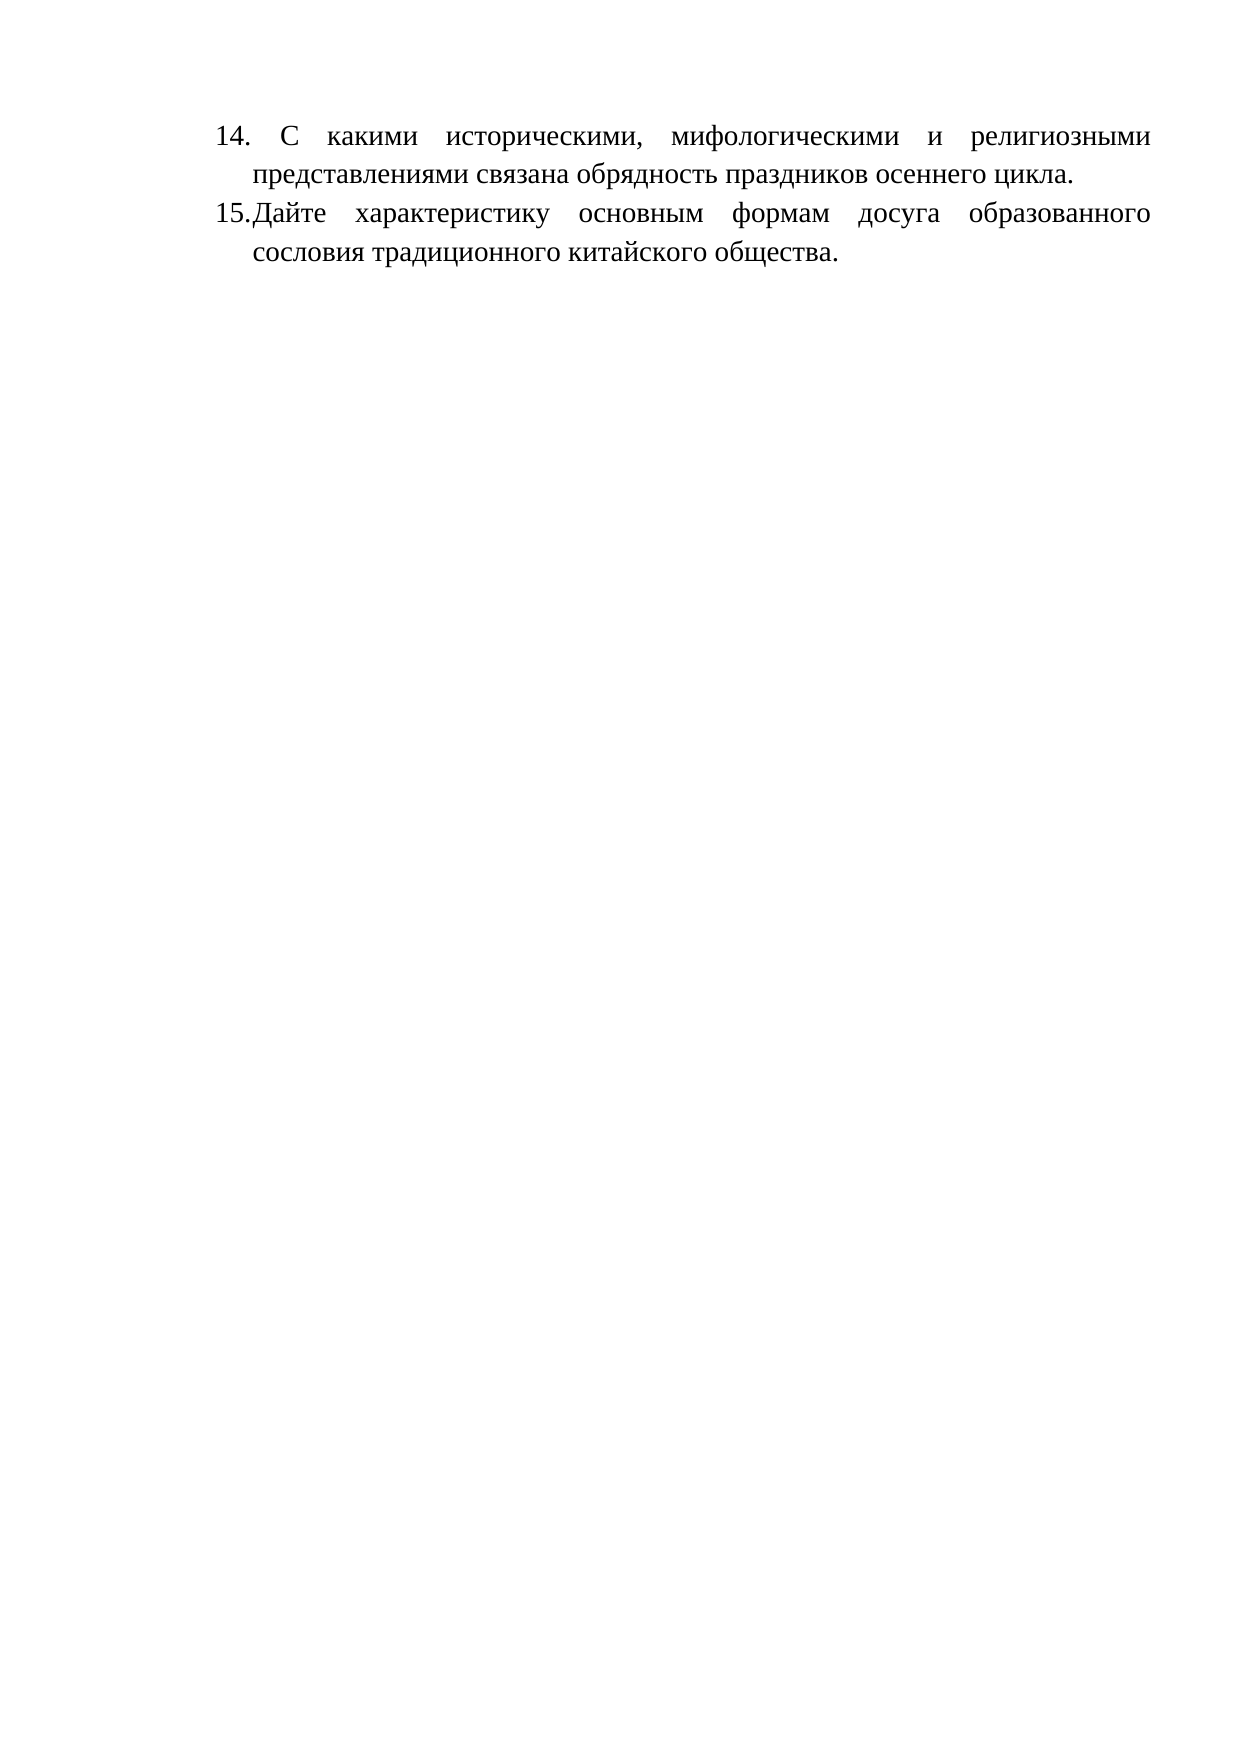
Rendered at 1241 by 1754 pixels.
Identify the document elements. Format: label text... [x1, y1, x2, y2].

list С какими историческими, мифологическими и религиозными представлениями связана обрядность праздников осеннего цикла. [215, 118, 1152, 190]
list Дайте характеристику основным формам досуга образованного сословия традиционного китайского общества. [215, 195, 1152, 267]
